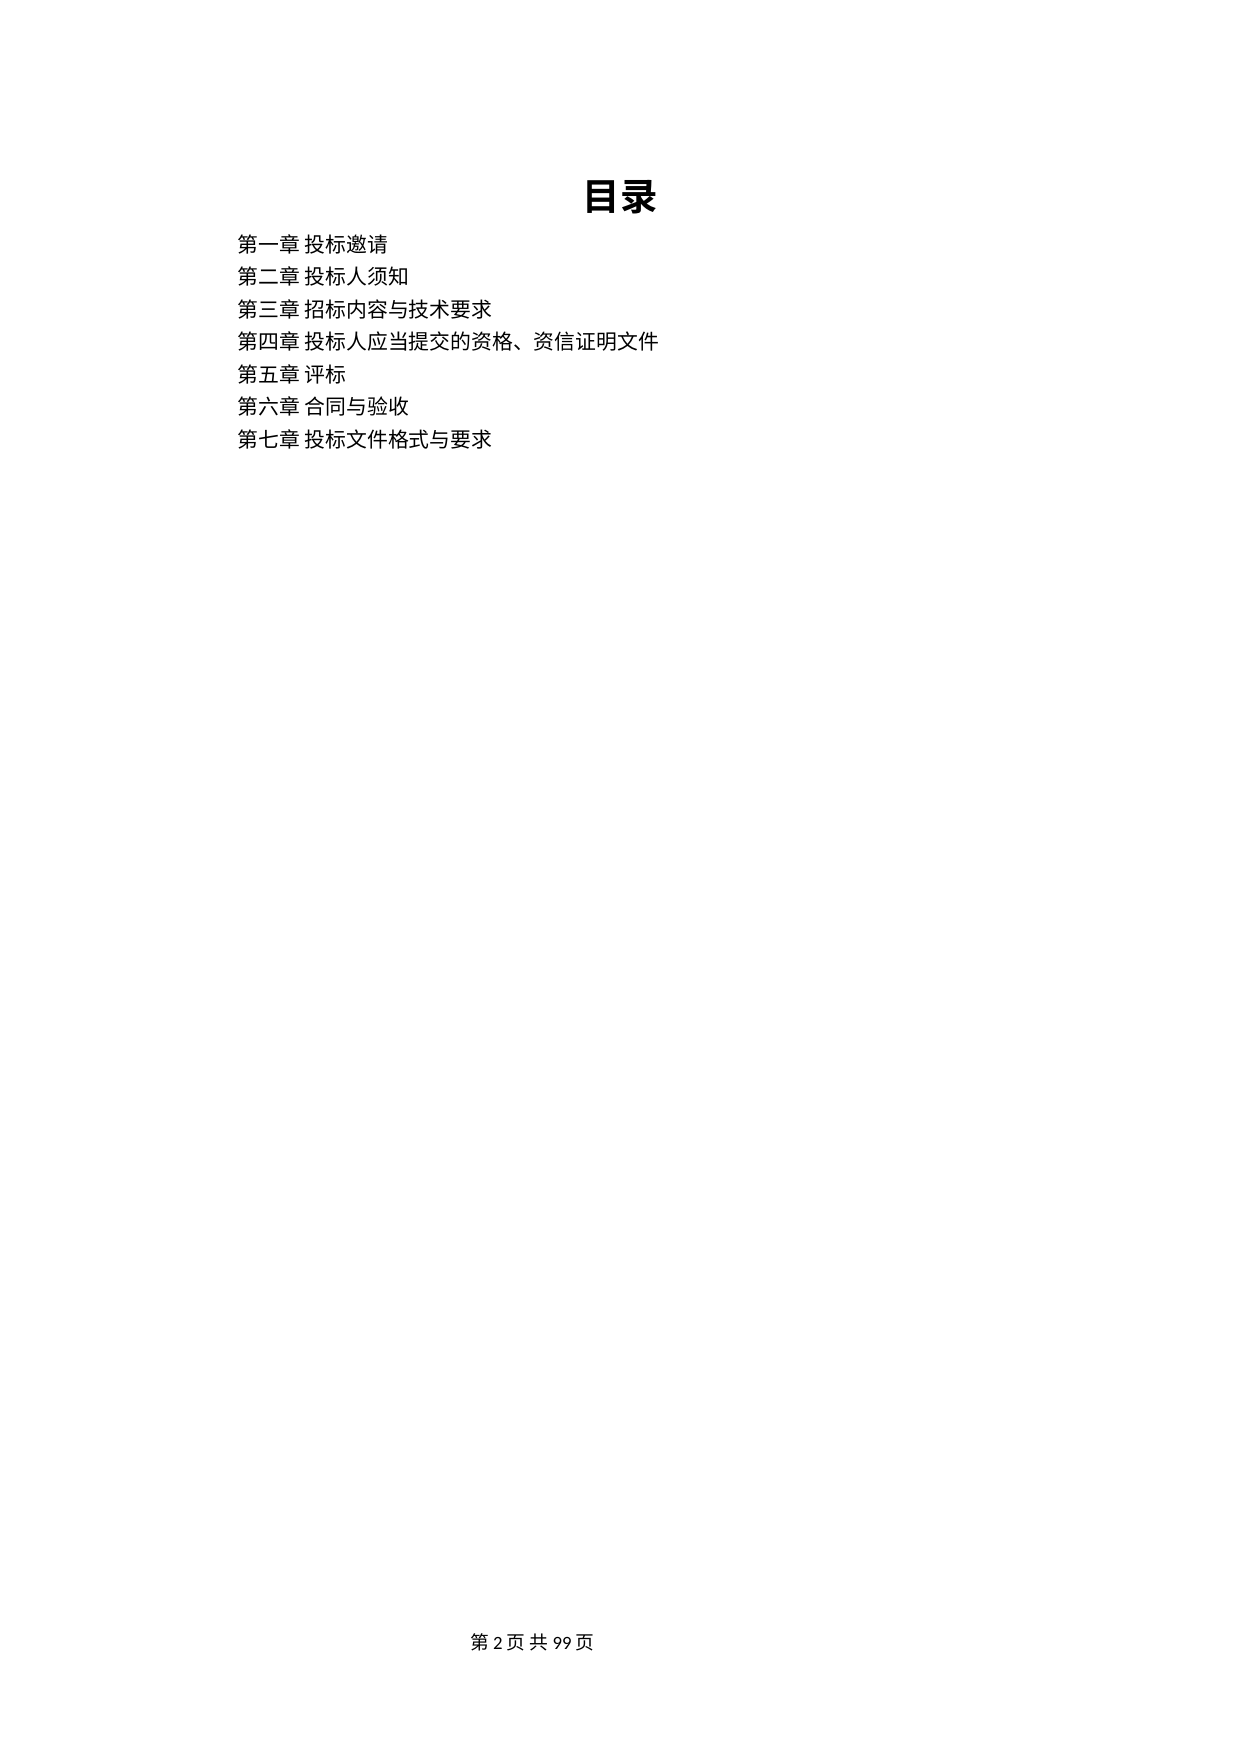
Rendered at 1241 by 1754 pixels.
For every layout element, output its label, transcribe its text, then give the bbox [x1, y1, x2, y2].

text 第三章 招标内容与技术要求 [187, 292, 1053, 324]
text 第四章 投标人应当提交的资格、资信证明文件 [187, 324, 1053, 357]
text 目录 [187, 162, 1053, 227]
text 第一章 投标邀请 [187, 227, 1053, 259]
text 第二章 投标人须知 [187, 259, 1053, 292]
text 第七章 投标文件格式与要求 [187, 422, 1053, 454]
text 第六章 合同与验收 [187, 389, 1053, 422]
text 第五章 评标 [187, 357, 1053, 389]
